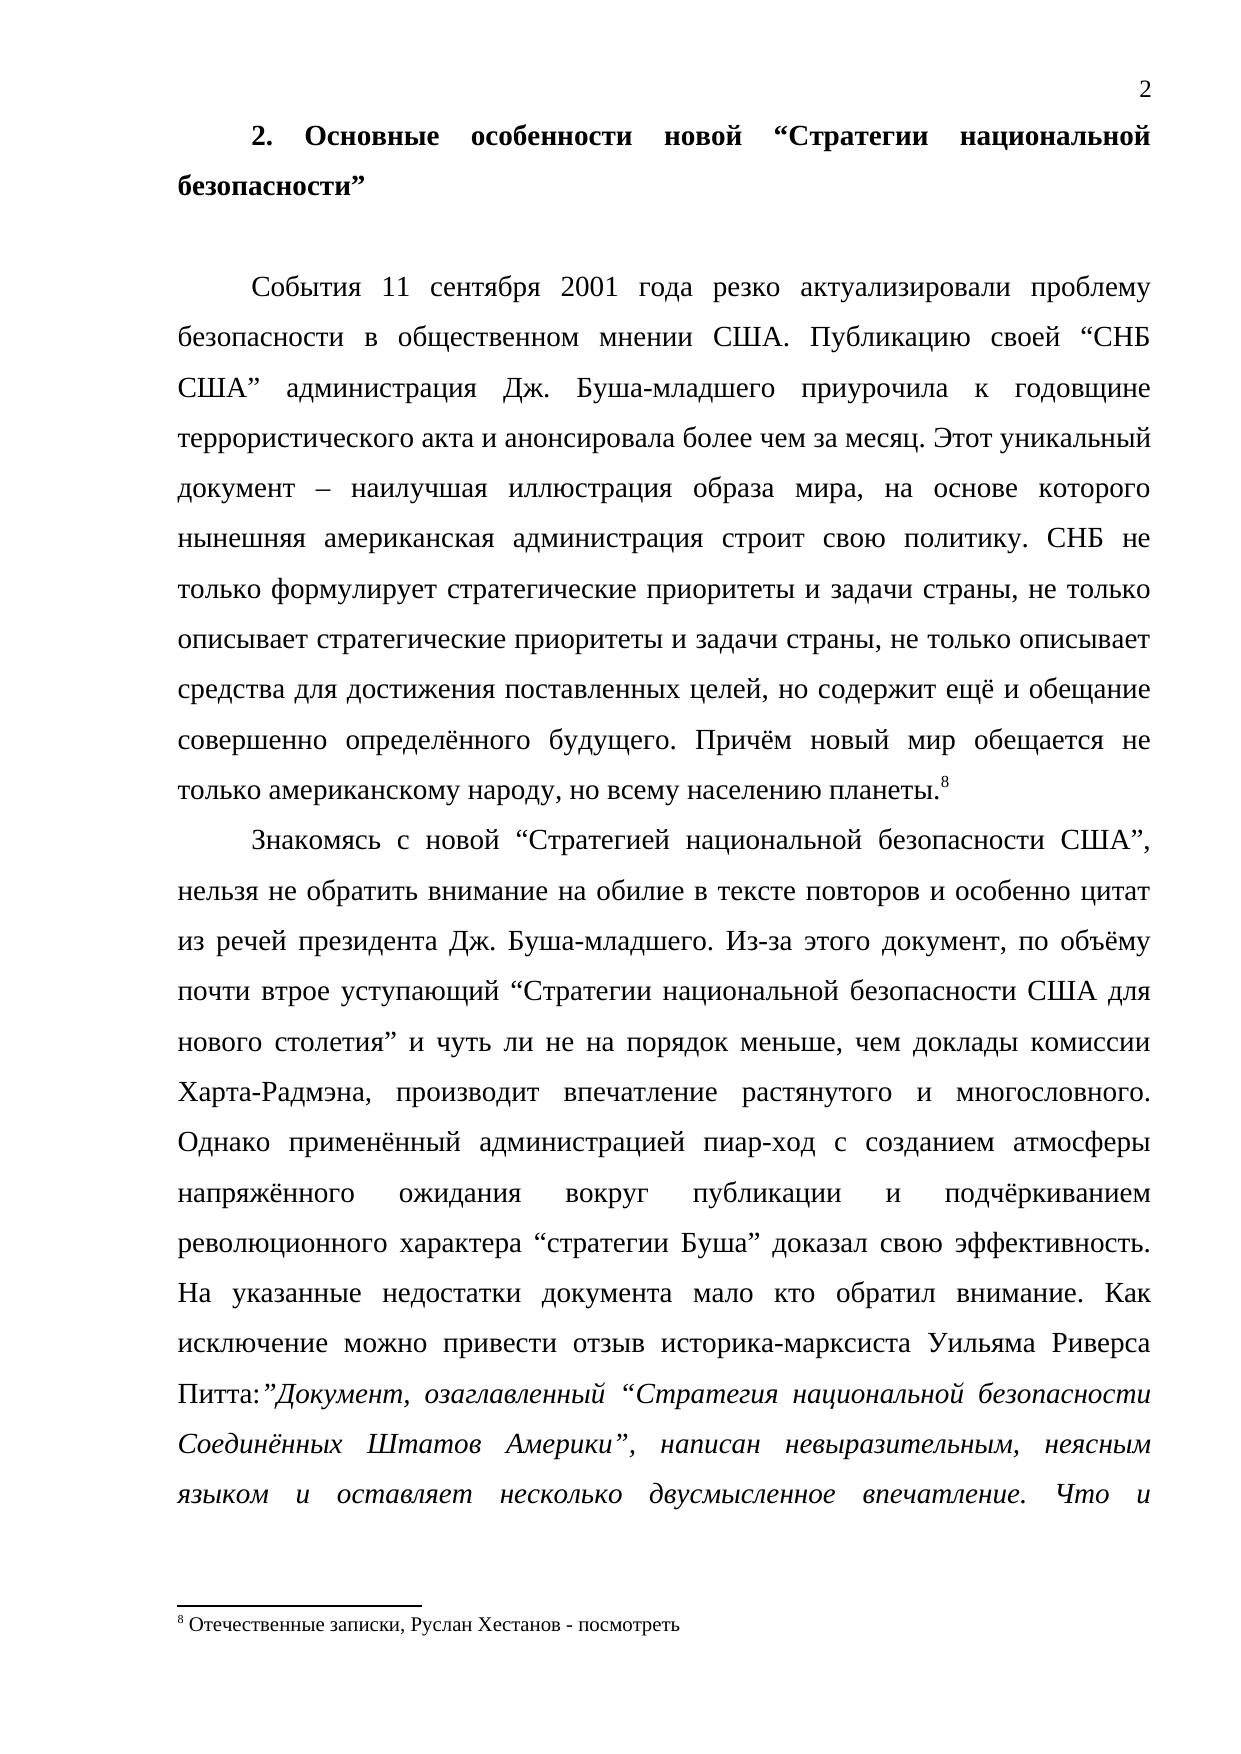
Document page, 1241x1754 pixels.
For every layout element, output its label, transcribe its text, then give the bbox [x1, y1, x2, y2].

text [177, 822, 1152, 1510]
text 2. Основные особенности новой “Стратегии национальной безопасности” [177, 118, 1152, 202]
text События 11 сентября 2001 года резко актуализировали проблему безопасности в общественном мнении США. Публикацию своей “СНБ США” администрация Дж. Буша-младшего приурочила к годовщине террористического акта и анонсировала более чем за месяц. Этот уникальный документ – наилучшая иллюстрация образа мира, на основе которого нынешняя американская администрация строит свою политику. СНБ не только формулирует стратегические приоритеты и задачи страны, не только описывает стратегические приоритеты и задачи страны, не только описывает средства для достижения поставленных целей, но содержит ещё и обещание совершенно определённого будущего. Причём новый мир обещается не только американскому народу, но всему населению планеты. [177, 269, 1152, 806]
